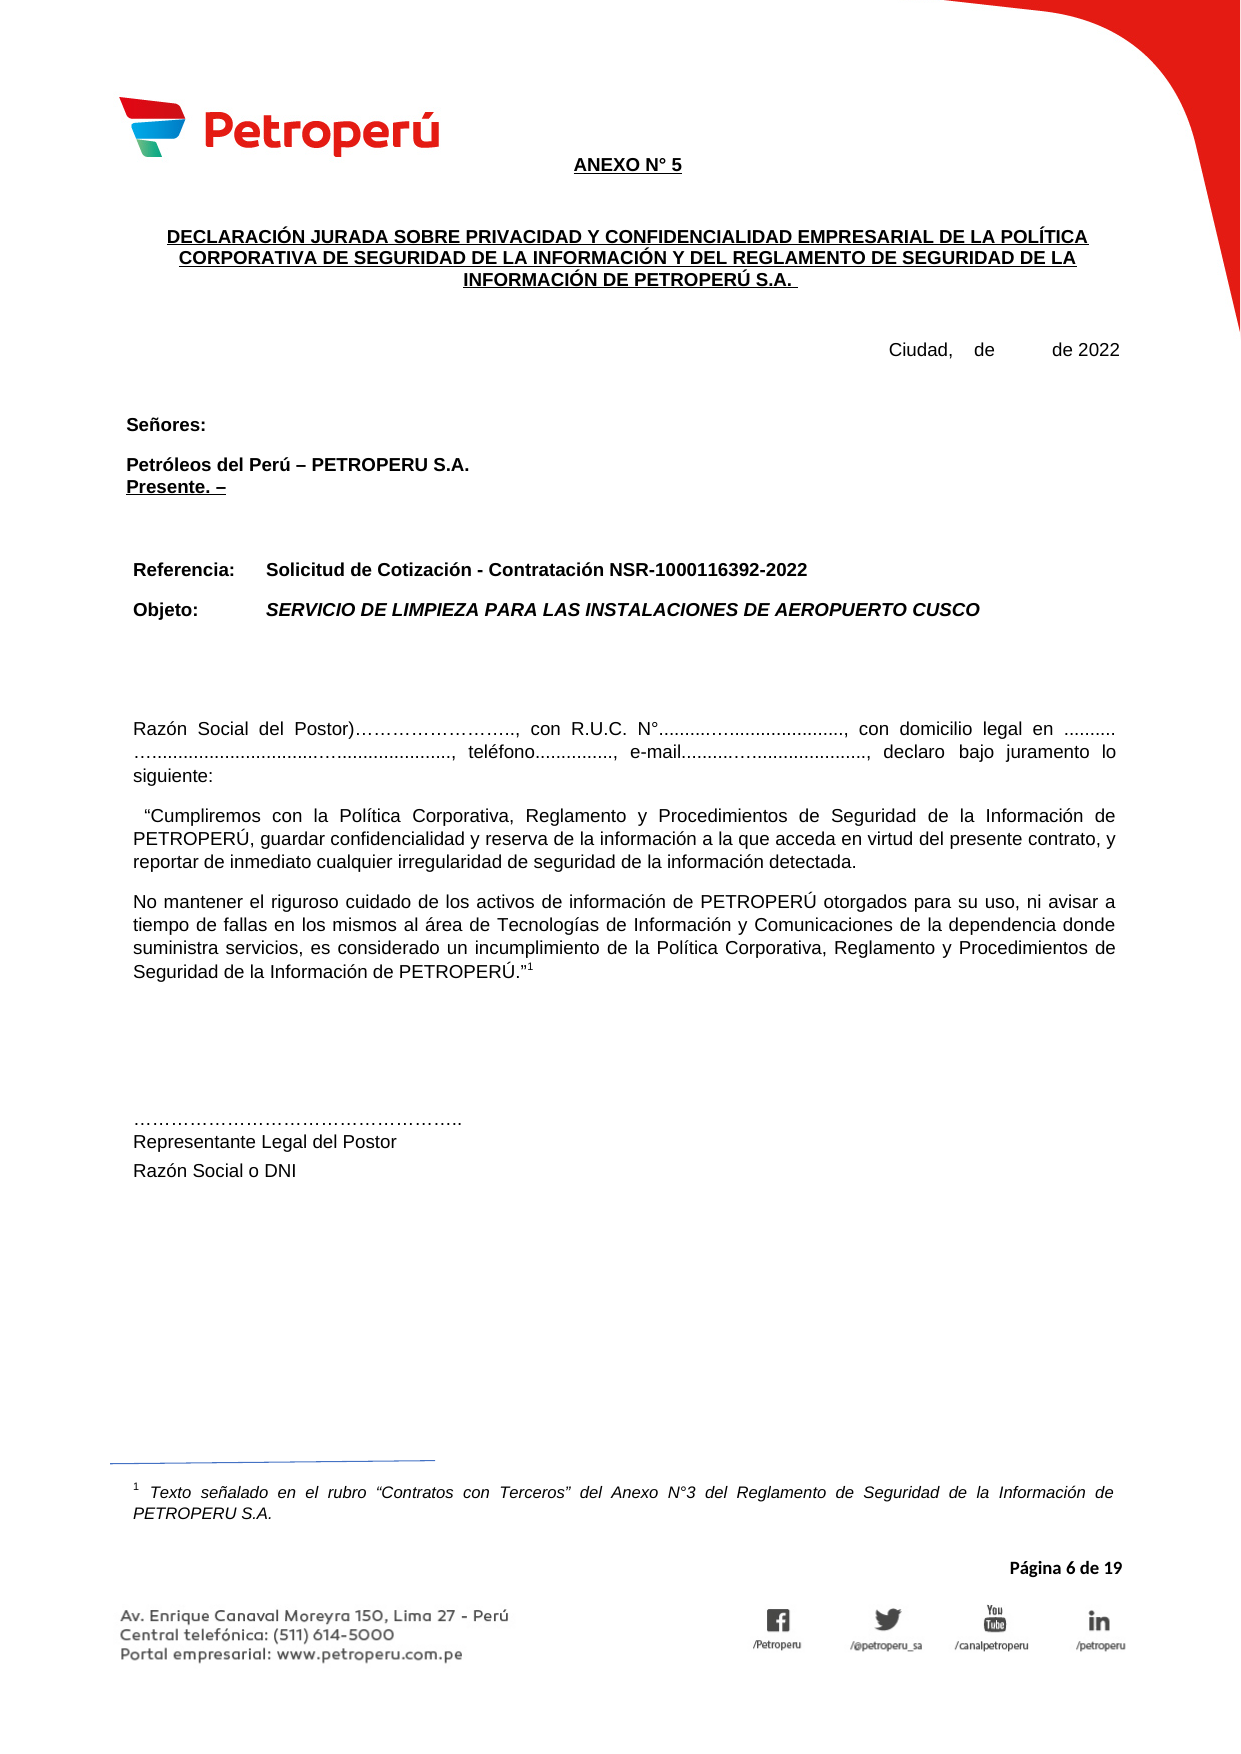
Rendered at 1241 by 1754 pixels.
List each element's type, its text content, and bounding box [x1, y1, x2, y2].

text ANEXO N° 5 [133, 154, 1122, 176]
text Referencia: Solicitud de Cotización - Contratación NSR-1000116392-2022 [133, 558, 1122, 580]
text DECLARACIÓN JURADA SOBRE PRIVACIDAD Y CONFIDENCIALIDAD EMPRESARIAL DE LA POLÍTICA CORPORATIVA DE SEGURIDAD DE LA INFORMACIÓN Y DEL REGLAMENTO DE SEGURIDAD DE LA INFORMACIÓN DE PETROPERÚ S.A. [133, 225, 1122, 290]
text “Cumpliremos con la Política Corporativa, Reglamento y Procedimientos de Seguridad de la Información de PETROPERÚ, guardar confidencialidad y reserva de la información a la que acceda en virtud del presente contrato, y reportar de inmediato cualquier irregularidad de seguridad de la información detectada. [133, 804, 1117, 872]
text Objeto: SERVICIO DE LIMPIEZA PARA LAS INSTALACIONES DE AEROPUERTO CUSCO [133, 598, 1122, 620]
text Razón Social del Postor)…………………….., con R.U.C. N°..........…......................, con domicilio legal en ..........…................................…......................, teléfono..............., e-mail..........…......................, declaro bajo juramento lo siguiente: [133, 718, 1117, 786]
text Petróleos del Perú – PETROPERU S.A. [126, 454, 1120, 475]
text No mantener el riguroso cuidado de los activos de información de PETROPERÚ otorgados para su uso, ni avisar a tiempo de fallas en los mismos al área de Tecnologías de Información y Comunicaciones de la dependencia donde suministra servicios, es considerado un incumplimiento de la Política Corporativa, Reglamento y Procedimientos de Seguridad de la Información de PETROPERÚ.”1 [133, 891, 1117, 982]
picture [1, 0, 1241, 350]
text Señores: [126, 414, 1120, 436]
text Ciudad, de de 2022 [724, 338, 1120, 360]
picture [1, 1596, 1241, 1751]
text …………………………………………….. [133, 1107, 1122, 1129]
text Presente. – [126, 475, 1120, 497]
text 1 Texto señalado en el rubro “Contratos con Terceros” del Anexo N°3 del Reglamento de Seguridad de la Información de PETROPERU S.A. [133, 1480, 1117, 1523]
text Representante Legal del Postor [133, 1131, 1122, 1152]
text Razón Social o DNI [133, 1160, 1122, 1182]
